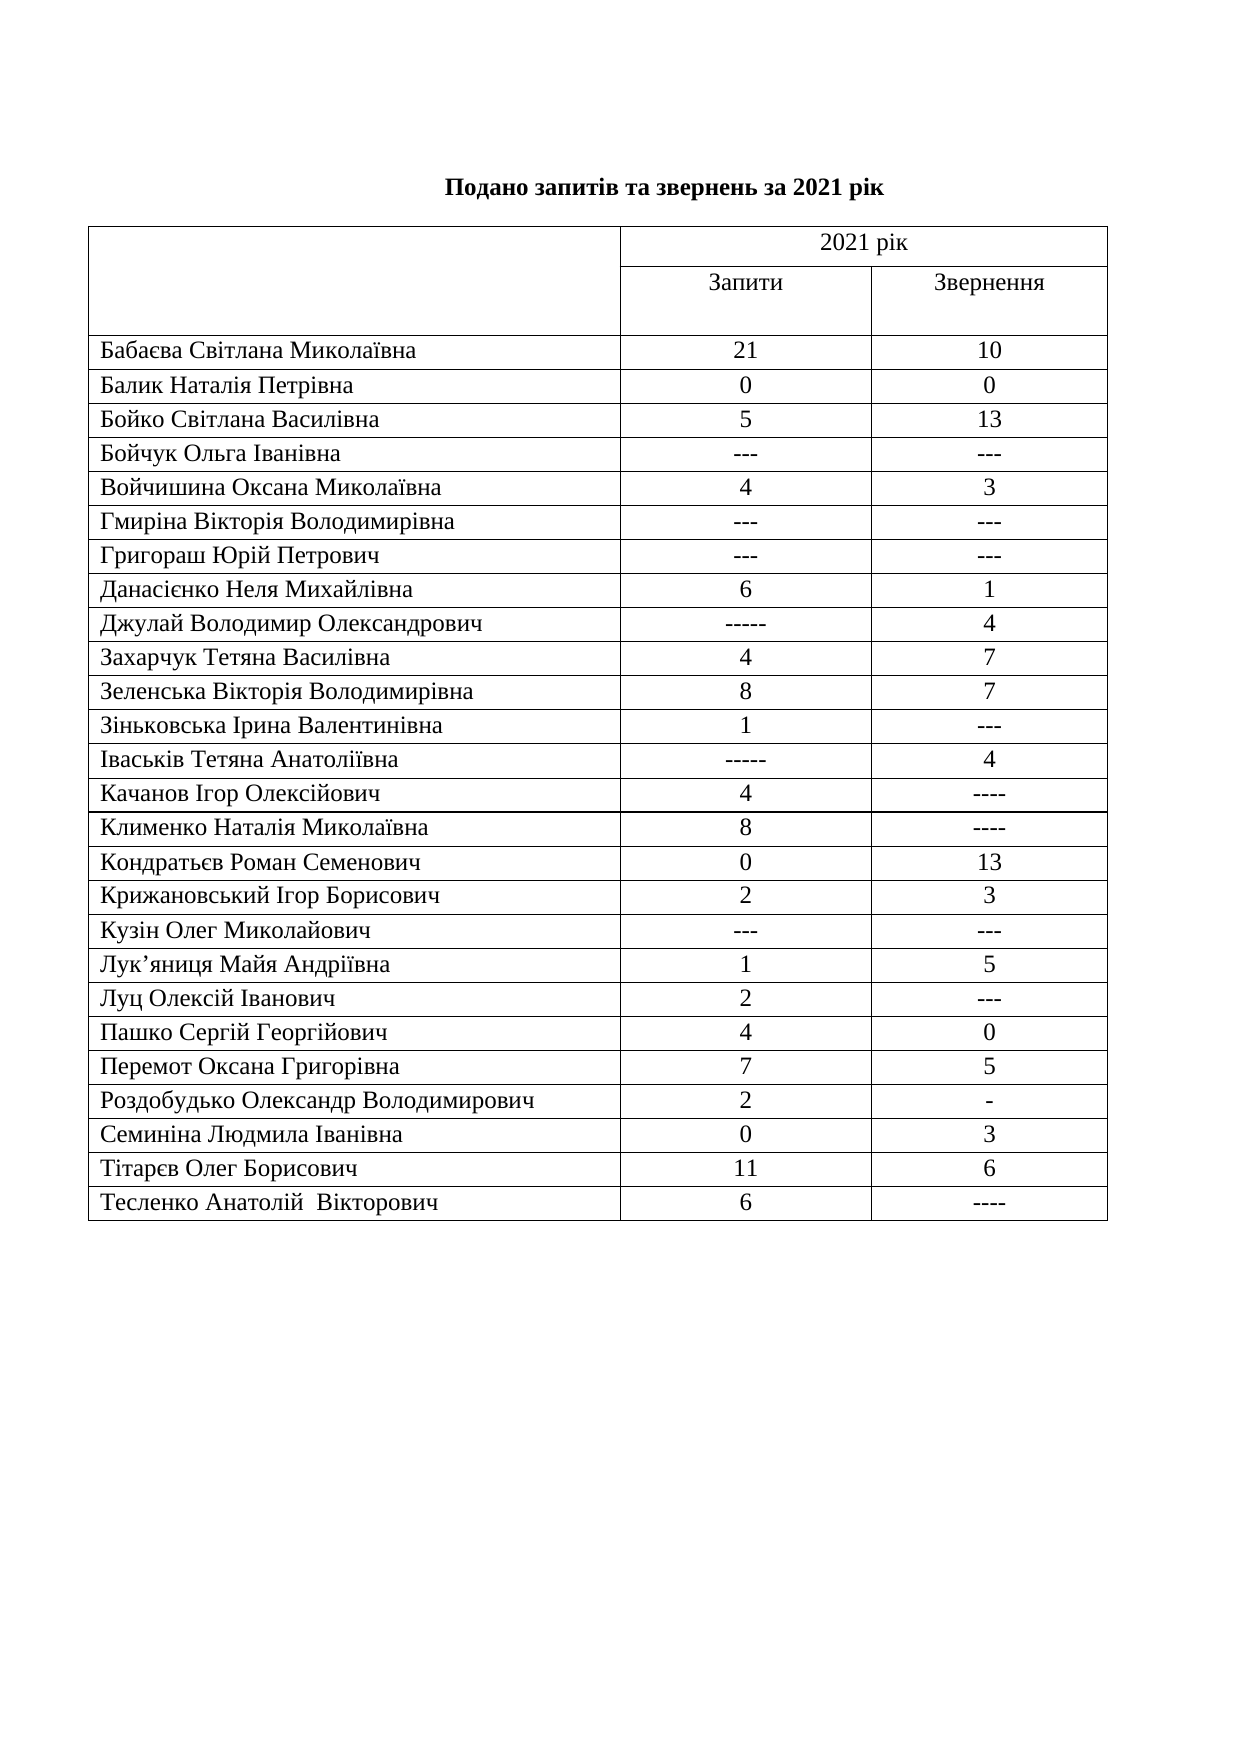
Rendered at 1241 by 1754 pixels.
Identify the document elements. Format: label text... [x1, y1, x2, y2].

table_cell --- [621, 506, 871, 539]
table_cell Семиніна Людмила Іванівна [89, 1119, 620, 1152]
table_cell Зеленська Вікторія Володимирівна [89, 676, 620, 709]
table_cell ----- [621, 744, 871, 777]
table_cell Звернення [872, 267, 1107, 334]
table_cell 10 [872, 336, 1107, 369]
table_cell Лук’яниця Майя Андріївна [89, 949, 620, 982]
table_cell --- [872, 710, 1107, 743]
table_cell --- [621, 540, 871, 573]
table_cell Тітарєв Олег Борисович [89, 1153, 620, 1186]
table_cell Перемот Оксана Григорівна [89, 1051, 620, 1084]
table_cell 8 [621, 676, 871, 709]
table_cell 13 [872, 404, 1107, 437]
table_cell 21 [621, 336, 871, 369]
table_cell Захарчук Тетяна Василівна [89, 642, 620, 675]
table_cell 13 [872, 847, 1107, 879]
table_cell ---- [872, 813, 1107, 846]
table_cell Бабаєва Світлана Миколаївна [89, 336, 620, 369]
table_cell Іваськів Тетяна Анатоліївна [89, 744, 620, 777]
table_cell 2 [621, 1085, 871, 1118]
table_cell 0 [621, 847, 871, 879]
table_cell 4 [872, 744, 1107, 777]
table_cell --- [621, 915, 871, 948]
text Подано запитів та звернень за 2021 рік [177, 172, 1152, 201]
table_cell Бойко Світлана Василівна [89, 404, 620, 437]
table_cell Запити [621, 267, 871, 334]
table_cell 4 [621, 472, 871, 505]
table_cell ---- [872, 779, 1107, 811]
table_cell Роздобудько Олександр Володимирович [89, 1085, 620, 1118]
table_cell 3 [872, 472, 1107, 505]
table_cell 4 [621, 1017, 871, 1050]
table_cell --- [872, 915, 1107, 948]
table_cell 5 [621, 404, 871, 437]
table_header [89, 227, 620, 334]
table_cell 0 [872, 1017, 1107, 1050]
table_cell 3 [872, 881, 1107, 914]
table_cell --- [872, 540, 1107, 573]
table_cell 4 [872, 608, 1107, 641]
table_cell 7 [872, 676, 1107, 709]
table_cell 6 [872, 1153, 1107, 1186]
table_cell 4 [621, 642, 871, 675]
table_cell 1 [872, 574, 1107, 607]
table_cell 1 [621, 710, 871, 743]
table_cell --- [872, 983, 1107, 1016]
table_cell Данасієнко Неля Михайлівна [89, 574, 620, 607]
table_cell 5 [872, 1051, 1107, 1084]
table_cell 11 [621, 1153, 871, 1186]
table_cell Григораш Юрій Петрович [89, 540, 620, 573]
table_header 2021 рік [621, 227, 1107, 266]
table_cell --- [872, 438, 1107, 471]
table_cell Тесленко Анатолій Вікторович [89, 1187, 620, 1220]
table_cell 0 [872, 370, 1107, 403]
table_cell 7 [621, 1051, 871, 1084]
table_cell 0 [621, 370, 871, 403]
table_cell 6 [621, 1187, 871, 1220]
table_cell Гмиріна Вікторія Володимирівна [89, 506, 620, 539]
table_cell 5 [872, 949, 1107, 982]
table_cell Крижановський Ігор Борисович [89, 881, 620, 914]
table_cell 0 [621, 1119, 871, 1152]
table_cell 6 [621, 574, 871, 607]
table_cell 4 [621, 779, 871, 811]
table_cell Балик Наталія Петрівна [89, 370, 620, 403]
table_cell Зіньковська Ірина Валентинівна [89, 710, 620, 743]
table_cell - [872, 1085, 1107, 1118]
table_cell ----- [621, 608, 871, 641]
table_cell 2 [621, 983, 871, 1016]
table_cell Качанов Ігор Олексійович [89, 779, 620, 811]
table_cell 3 [872, 1119, 1107, 1152]
table_cell 7 [872, 642, 1107, 675]
table_cell Пашко Сергій Георгійович [89, 1017, 620, 1050]
table_cell ---- [872, 1187, 1107, 1220]
table_cell Клименко Наталія Миколаївна [89, 813, 620, 846]
table_cell 1 [621, 949, 871, 982]
table_cell Кондратьєв Роман Семенович [89, 847, 620, 879]
table_cell --- [621, 438, 871, 471]
table_cell Кузін Олег Миколайович [89, 915, 620, 948]
table_cell Бойчук Ольга Іванівна [89, 438, 620, 471]
table_cell Луц Олексій Іванович [89, 983, 620, 1016]
table_cell Джулай Володимир Олександрович [89, 608, 620, 641]
table_cell Войчишина Оксана Миколаївна [89, 472, 620, 505]
table_cell --- [872, 506, 1107, 539]
table_cell 8 [621, 813, 871, 846]
table_cell 2 [621, 881, 871, 914]
